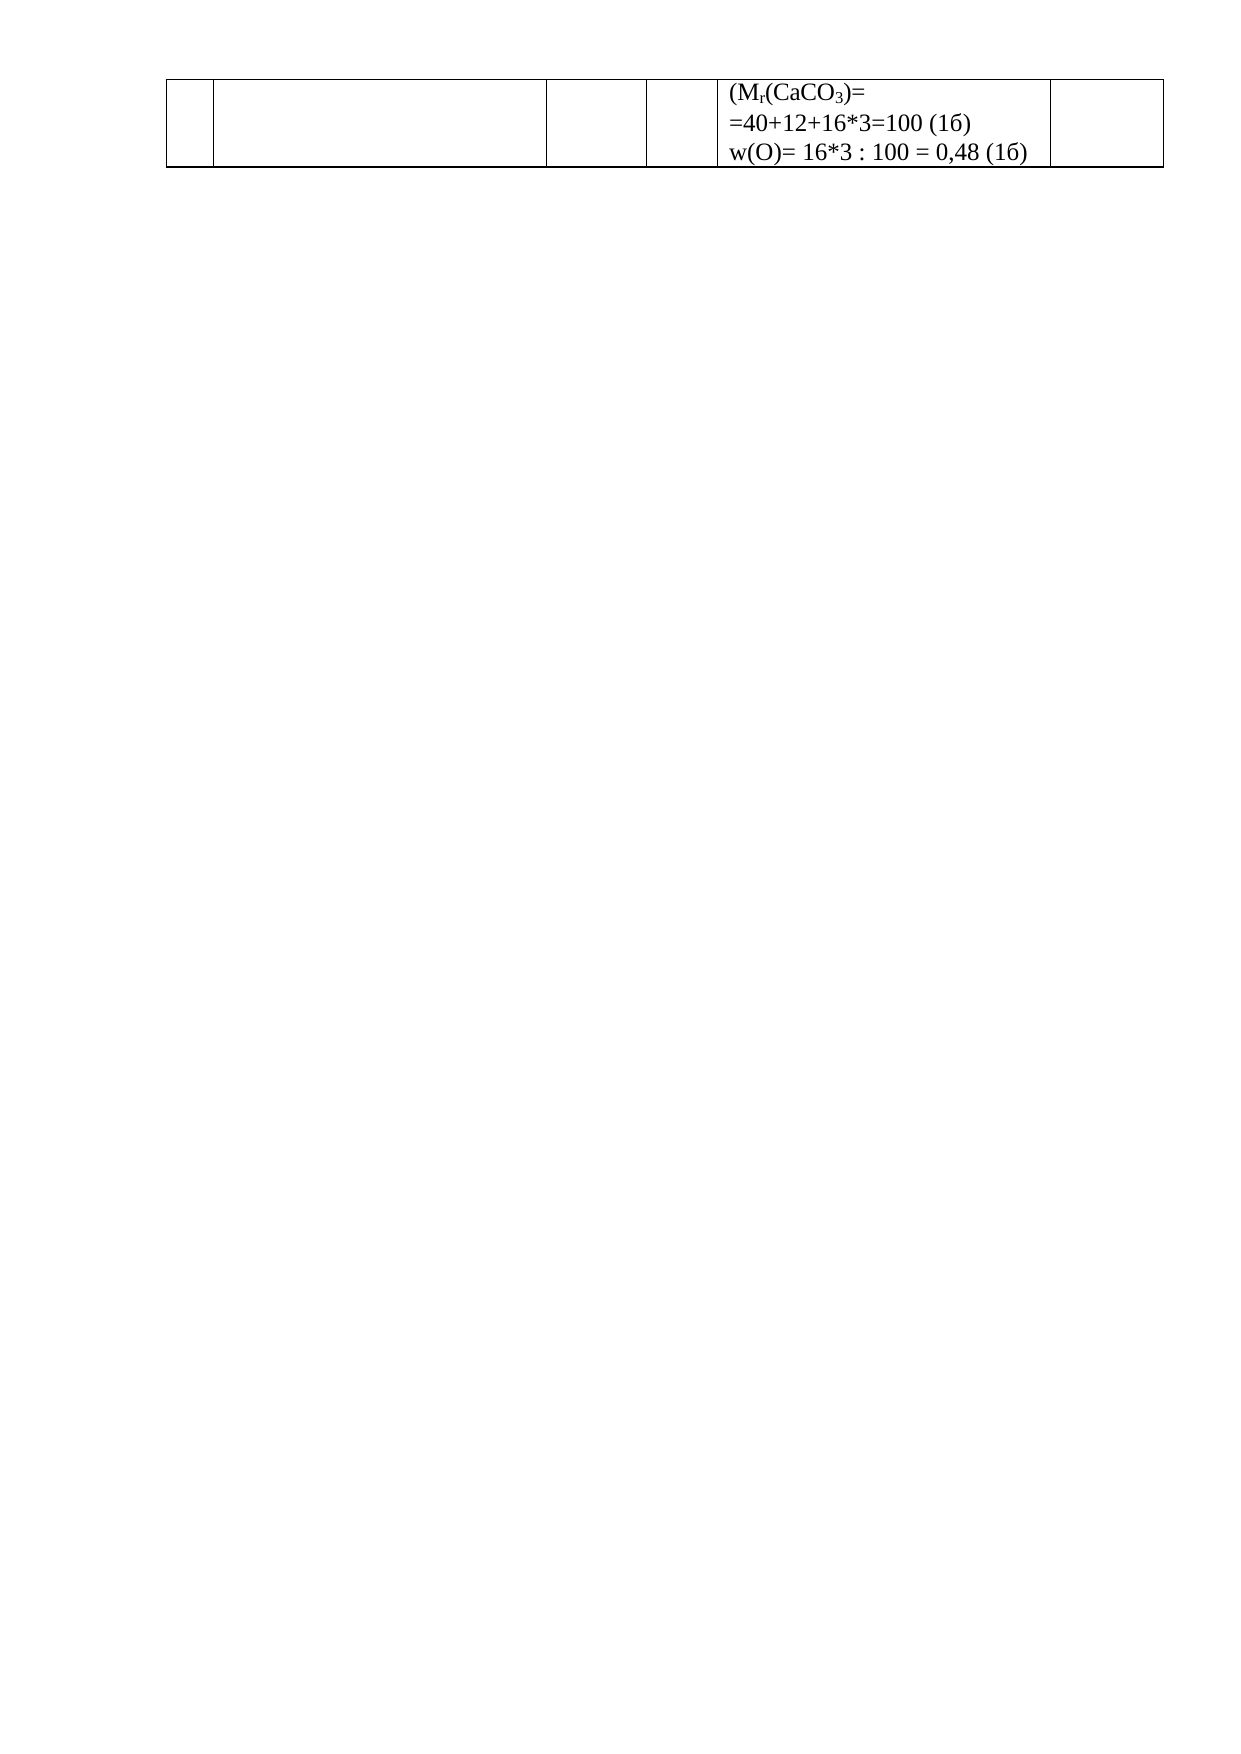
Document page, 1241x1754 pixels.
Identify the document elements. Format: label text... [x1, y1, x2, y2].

table_header [647, 80, 717, 166]
table_header [547, 80, 646, 166]
table_header (Mr(CaCO3)= =40+12+16*3=100 (1б) w(O)= 16*3 : 100 = 0,48 (1б) [718, 80, 1050, 166]
table_header [214, 80, 546, 166]
table_header [167, 80, 213, 166]
table_header [1051, 80, 1163, 166]
